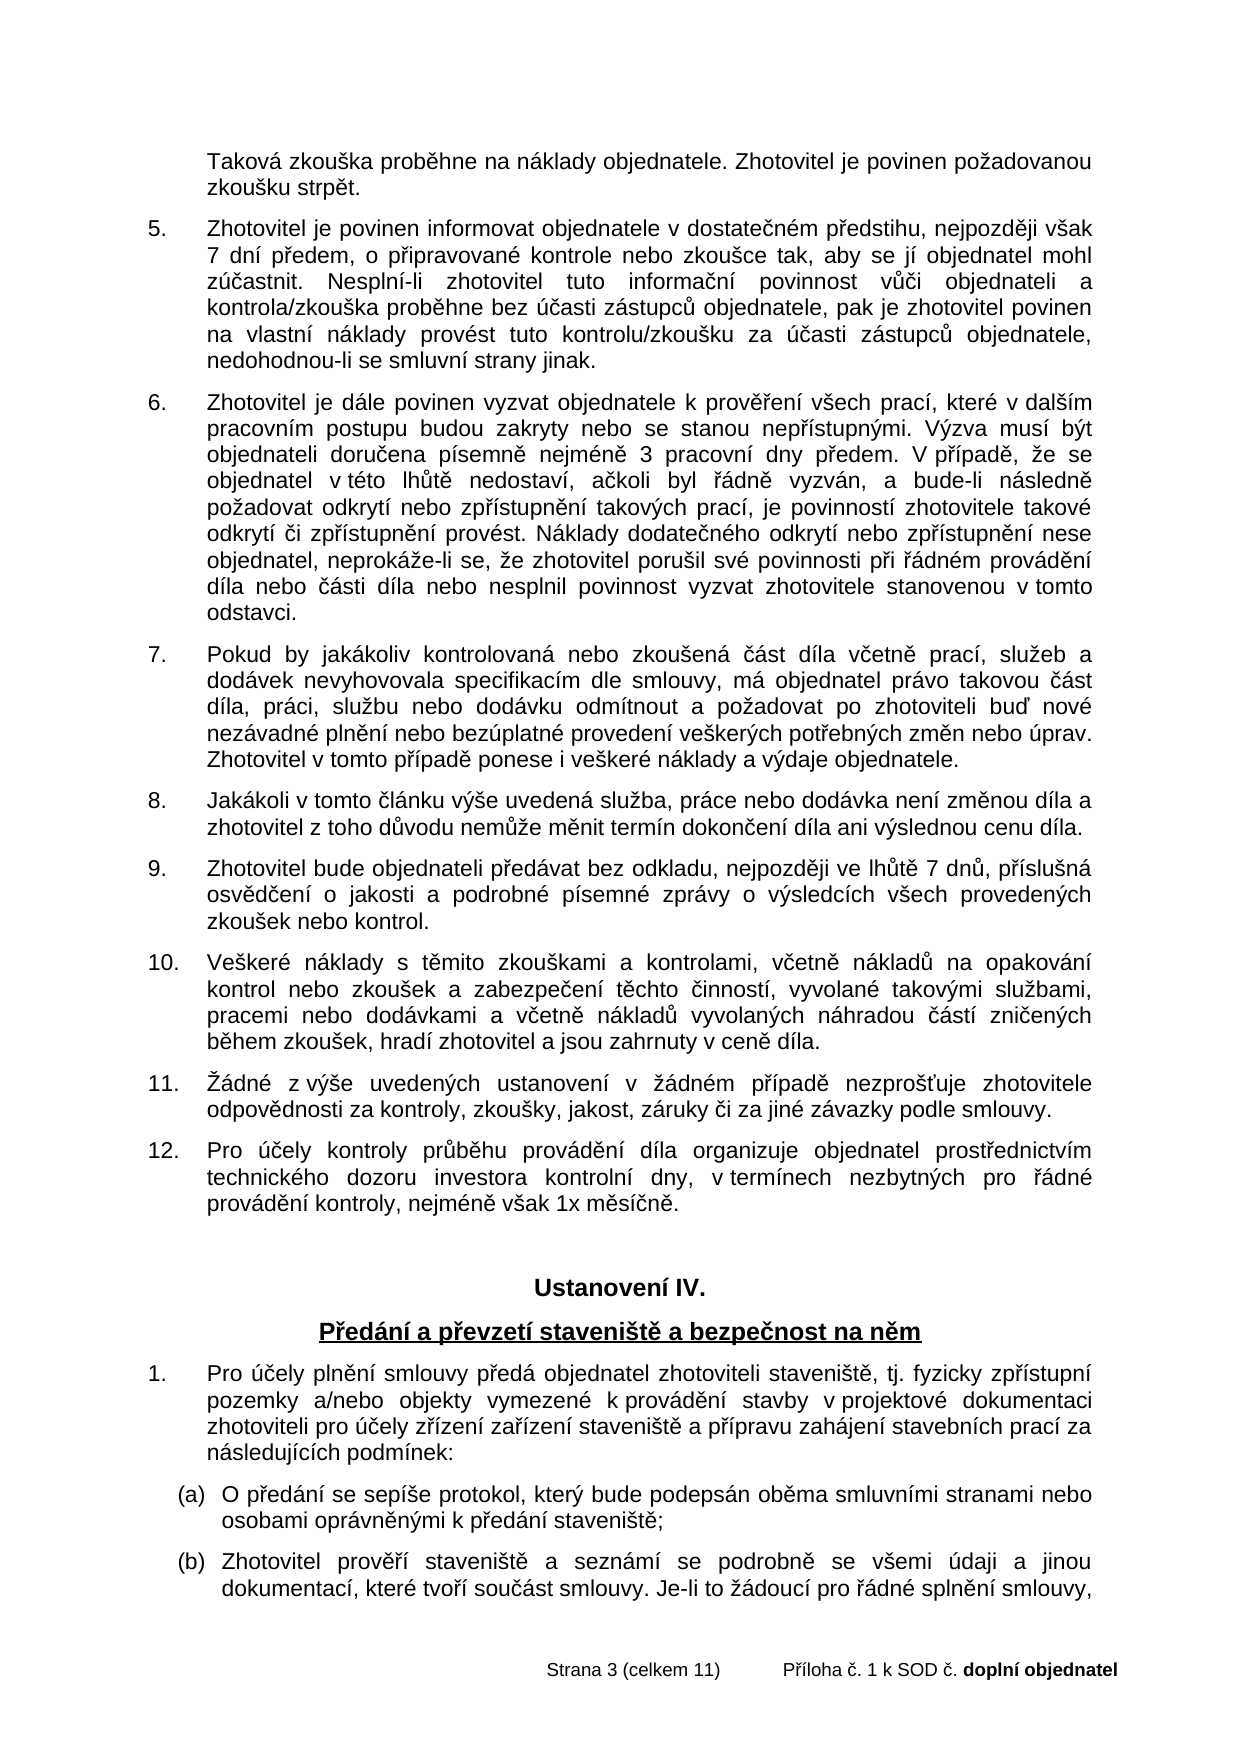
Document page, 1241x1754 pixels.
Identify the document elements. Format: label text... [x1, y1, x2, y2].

list Zhotovitel bude objednateli předávat bez odkladu, nejpozději ve lhůtě 7 dnů, příslušná osvědčení o jakosti a podrobné písemné zprávy o výsledcích všech provedených zkoušek nebo kontrol. [148, 855, 1093, 934]
list Žádné z výše uvedených ustanovení v žádném případě nezprošťuje zhotovitele odpovědnosti za kontroly, zkoušky, jakost, záruky či za jiné závazky podle smlouvy. [148, 1069, 1093, 1122]
list Veškeré náklady s těmito zkouškami a kontrolami, včetně nákladů na opakování kontrol nebo zkoušek a zabezpečení těchto činností, vyvolané takovými službami, pracemi nebo dodávkami a včetně nákladů vyvolaných náhradou částí zničených během zkoušek, hradí zhotovitel a jsou zahrnuty v ceně díla. [148, 949, 1093, 1054]
list Zhotovitel je dále povinen vyzvat objednatele k prověření všech prací, které v dalším pracovním postupu budou zakryty nebo se stanou nepřístupnými. Výzva musí být objednateli doručena písemně nejméně 3 pracovní dny předem. V případě, že se objednatel v této lhůtě nedostaví, ačkoli byl řádně vyzván, a bude-li následně požadovat odkrytí nebo zpřístupnění takových prací, je povinností zhotovitele takové odkrytí či zpřístupnění provést. Náklady dodatečného odkrytí nebo zpřístupnění nese objednatel, neprokáže-li se, že zhotovitel porušil své povinnosti při řádném provádění díla nebo části díla nebo nesplnil povinnost vyzvat zhotovitele stanovenou v tomto odstavci. [148, 388, 1093, 626]
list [177, 1548, 1093, 1601]
list Pro účely kontroly průběhu provádění díla organizuje objednatel prostřednictvím technického dozoru investora kontrolní dny, v termínech nezbytných pro řádné provádění kontroly, nejméně však 1x měsíčně. [148, 1137, 1093, 1216]
text Ustanovení IV. [148, 1273, 1093, 1301]
list Zhotovitel je povinen informovat objednatele v dostatečném předstihu, nejpozději však 7 dní předem, o připravované kontrole nebo zkoušce tak, aby se jí objednatel mohl zúčastnit. Nesplní-li zhotovitel tuto informační povinnost vůči objednateli a kontrola/zkouška proběhne bez účasti zástupců objednatele, pak je zhotovitel povinen na vlastní náklady provést tuto kontrolu/zkoušku za účasti zástupců objednatele, nedohodnou-li se smluvní strany jinak. [148, 215, 1093, 373]
list Pro účely plnění smlouvy předá objednatel zhotoviteli staveniště, tj. fyzicky zpřístupní pozemky a/nebo objekty vymezené k provádění stavby v projektové dokumentaci zhotoviteli pro účely zřízení zařízení staveniště a přípravu zahájení stavebních prací za následujících podmínek: [148, 1360, 1093, 1466]
list Jakákoli v tomto článku výše uvedená služba, práce nebo dodávka není změnou díla a zhotovitel z toho důvodu nemůže měnit termín dokončení díla ani výslednou cenu díla. [148, 787, 1093, 840]
list O předání se sepíše protokol, který bude podepsán oběma smluvními stranami nebo osobami oprávněnými k předání staveniště; [177, 1481, 1093, 1533]
text Předání a převzetí staveniště a bezpečnost na něm [148, 1316, 1093, 1345]
list Pokud by jakákoliv kontrolovaná nebo zkoušená část díla včetně prací, služeb a dodávek nevyhovovala specifikacím dle smlouvy, má objednatel právo takovou část díla, práci, službu nebo dodávku odmítnout a požadovat po zhotoviteli buď nové nezávadné plnění nebo bezúplatné provedení veškerých potřebných změn nebo úprav. Zhotovitel v tomto případě ponese i veškeré náklady a výdaje objednatele. [148, 641, 1093, 772]
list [148, 148, 1093, 200]
